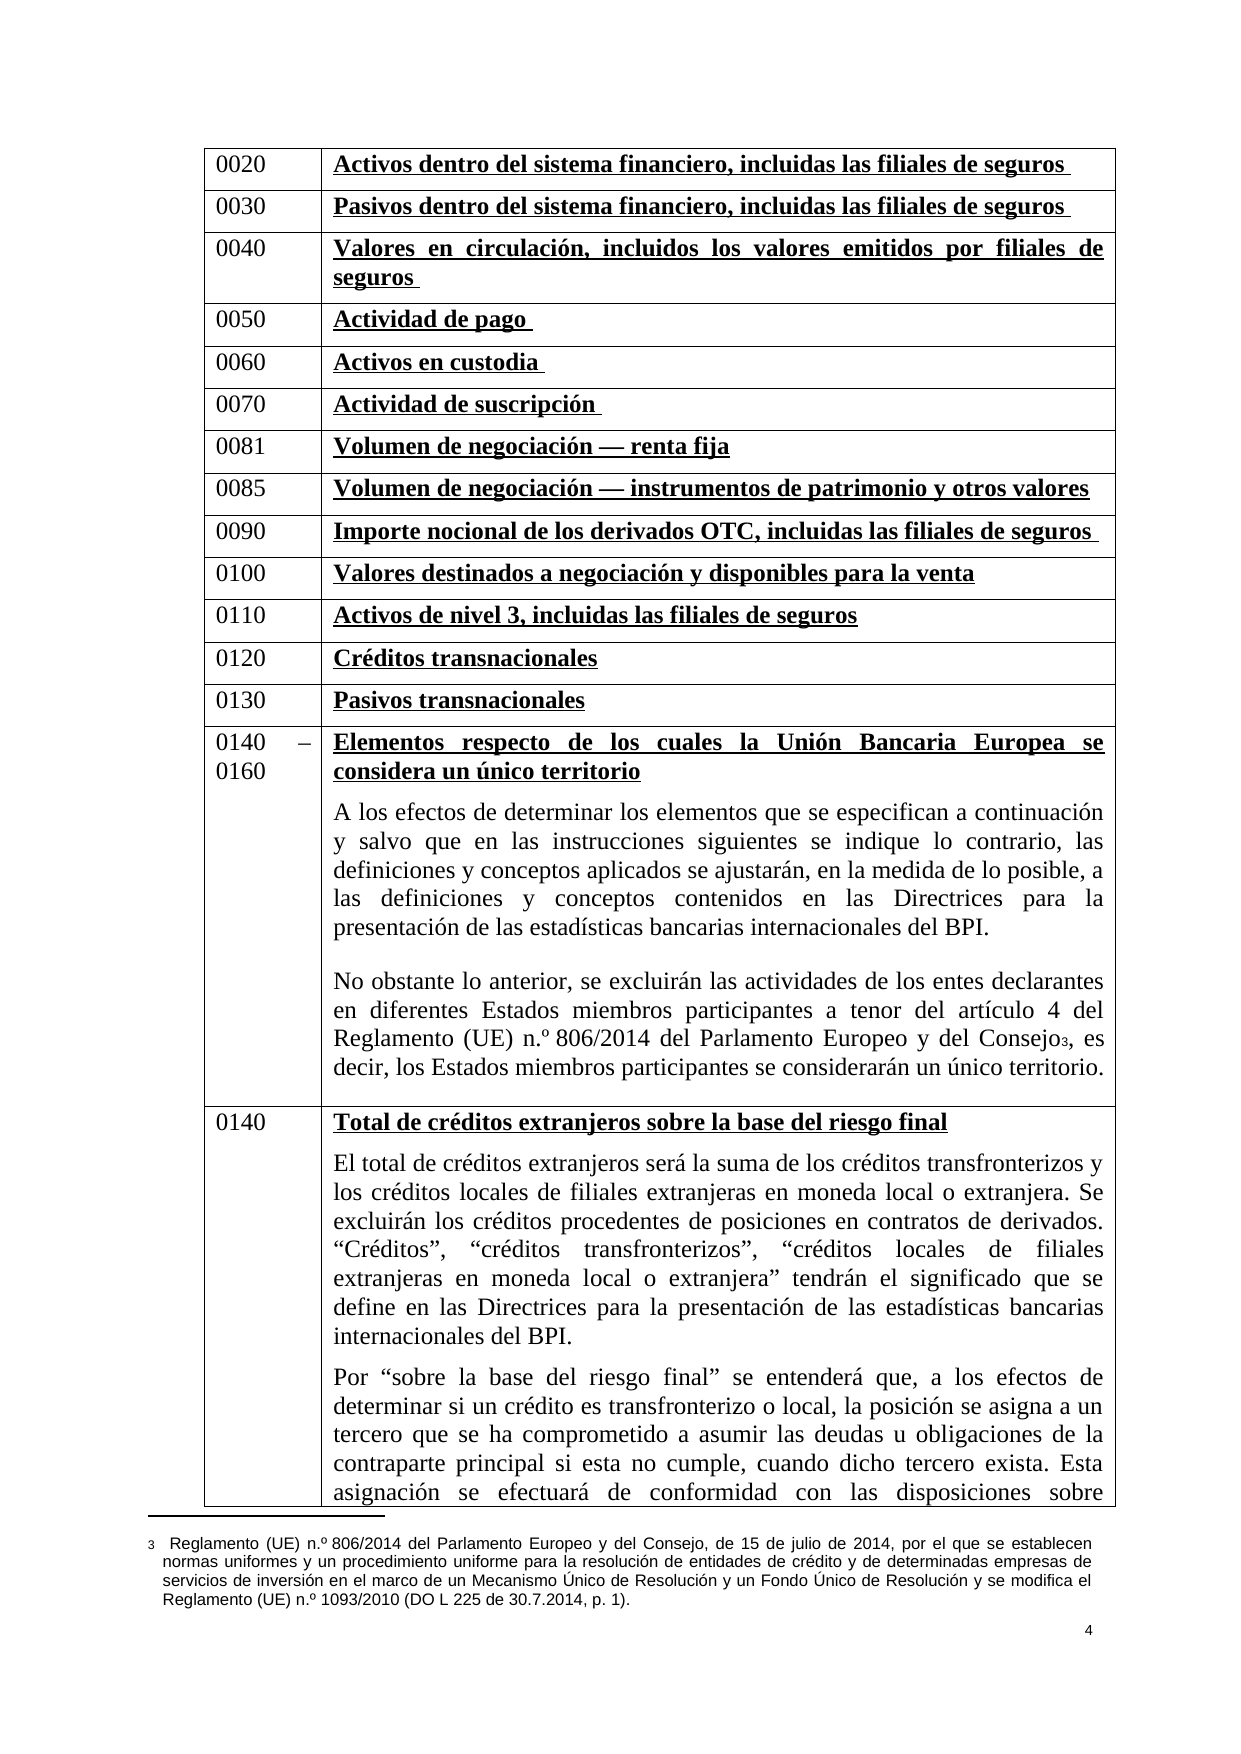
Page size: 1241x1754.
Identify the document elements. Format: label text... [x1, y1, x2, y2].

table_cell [322, 1107, 1115, 1506]
table_cell Volumen de negociación — instrumentos de patrimonio y otros valores [322, 474, 1115, 515]
table_cell Pasivos transnacionales [322, 685, 1115, 726]
table_cell Activos dentro del sistema financiero, incluidas las filiales de seguros [322, 149, 1115, 190]
table_cell 0120 [205, 643, 321, 684]
table_cell Importe nocional de los derivados OTC, incluidas las filiales de seguros [322, 516, 1115, 557]
table_cell 0085 [205, 474, 321, 515]
table_cell 0060 [205, 347, 321, 388]
table_cell Pasivos dentro del sistema financiero, incluidas las filiales de seguros [322, 191, 1115, 232]
table_cell 0081 [205, 431, 321, 472]
table_cell 0140 – 0160 [205, 727, 321, 1106]
table_cell 0030 [205, 191, 321, 232]
table_cell Valores en circulación, incluidos los valores emitidos por filiales de seguros [322, 233, 1115, 303]
table_cell 0140 [205, 1107, 321, 1506]
table_cell 0130 [205, 685, 321, 726]
table_cell Créditos transnacionales [322, 643, 1115, 684]
table_cell Volumen de negociación — renta fija [322, 431, 1115, 472]
table_cell 0020 [205, 149, 321, 190]
table_cell 0050 [205, 304, 321, 346]
table_cell Activos en custodia [322, 347, 1115, 388]
table_cell 0100 [205, 558, 321, 599]
table_cell 0110 [205, 600, 321, 642]
table_cell 0070 [205, 389, 321, 430]
table_cell Actividad de suscripción [322, 389, 1115, 430]
table_cell 0090 [205, 516, 321, 557]
table_cell Actividad de pago [322, 304, 1115, 346]
table_cell Valores destinados a negociación y disponibles para la venta [322, 558, 1115, 599]
table_cell 0040 [205, 233, 321, 303]
table_cell Activos de nivel 3, incluidas las filiales de seguros [322, 600, 1115, 642]
table_cell Elementos respecto de los cuales la Unión Bancaria Europea se considera un único territorio A los efectos de determinar los elementos que se especifican a continuación y salvo que en las instrucciones siguientes se indique lo contrario, las definiciones y conceptos aplicados se ajustarán, en la medida de lo posible, a las definiciones y conceptos contenidos en las Directrices para la presentación de las estadísticas bancarias internacionales del BPI. No obstante lo anterior, se excluirán las actividades de los entes declarantes en diferentes Estados miembros participantes a tenor del artículo 4 del Reglamento (UE) n.º 806/2014 del Parlamento Europeo y del Consejo, es decir, los Estados miembros participantes se considerarán un único territorio. [322, 727, 1115, 1106]
